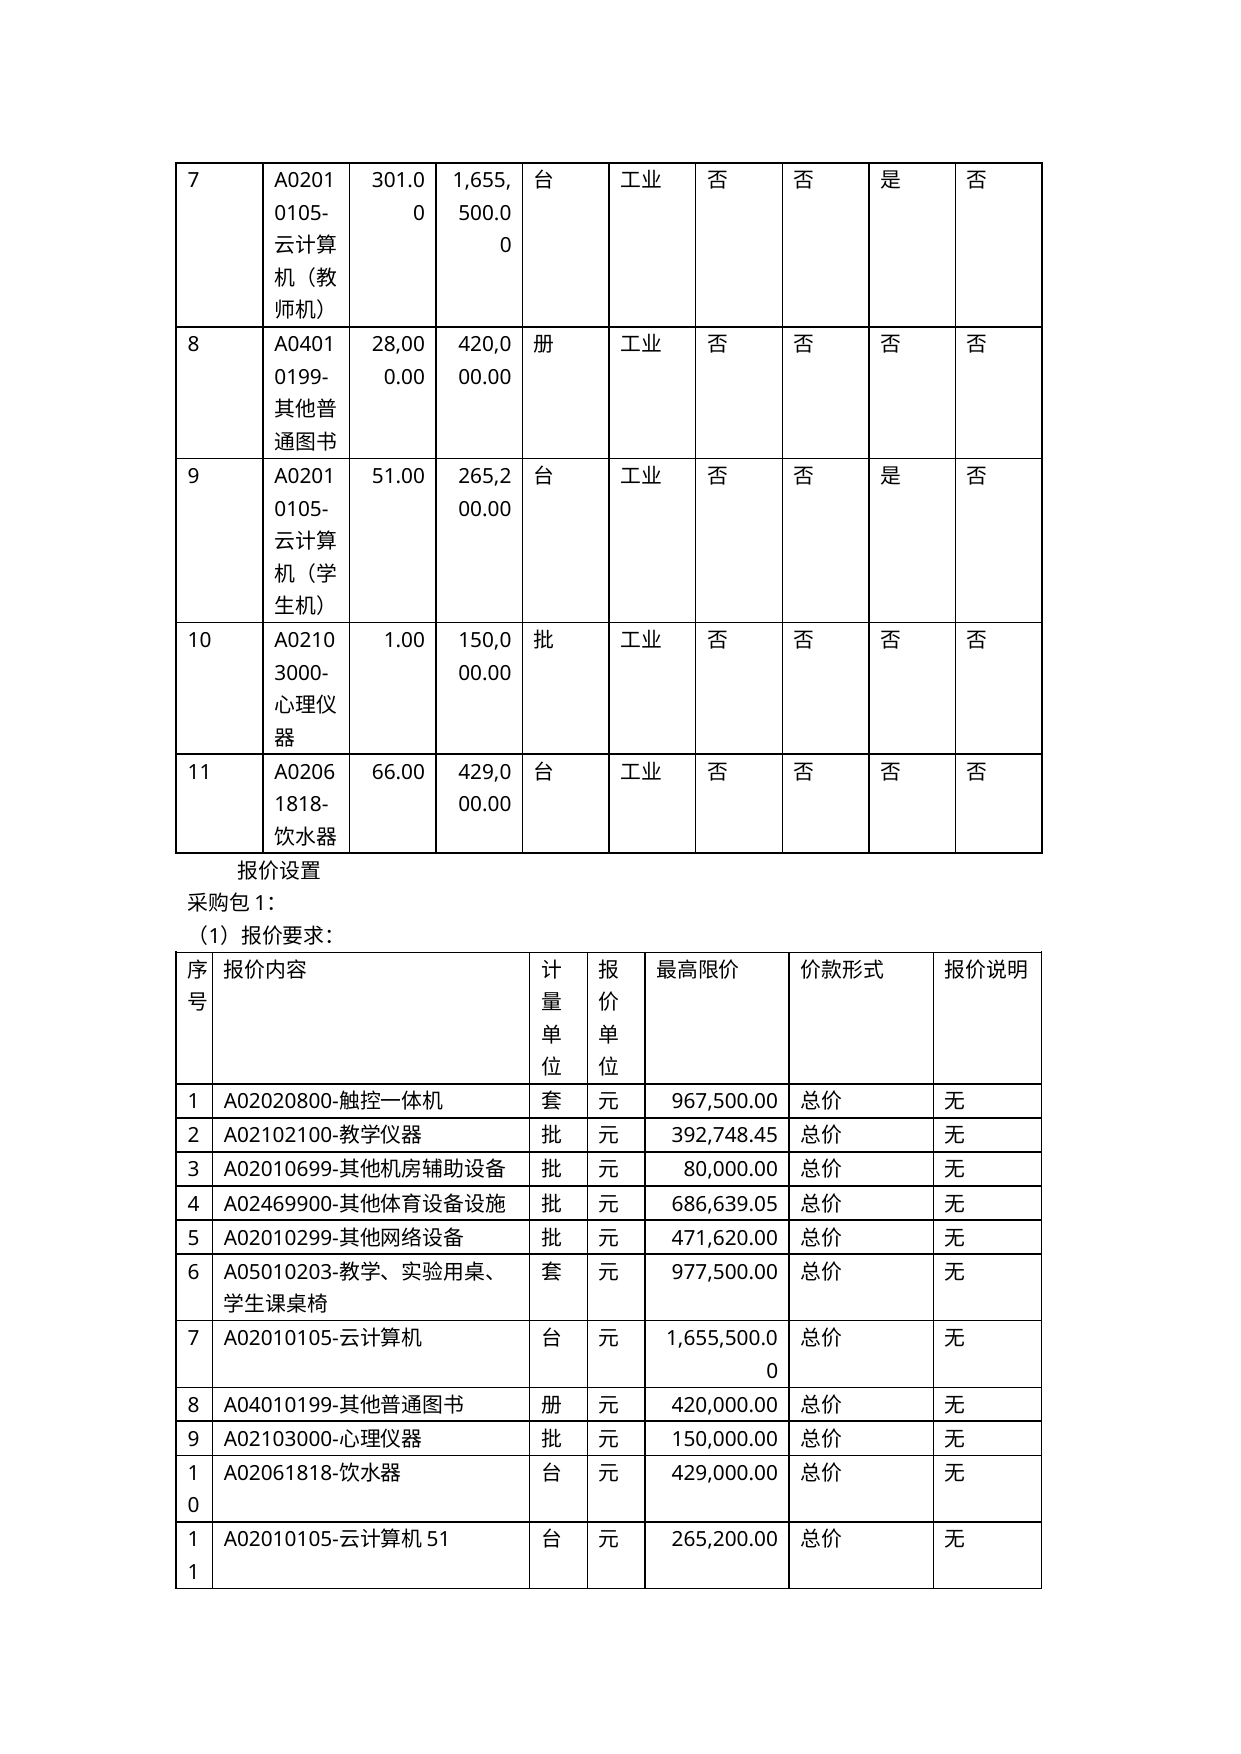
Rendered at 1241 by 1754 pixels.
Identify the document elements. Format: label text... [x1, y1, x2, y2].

table_header 报价说明 [934, 953, 1041, 1083]
table_cell 否 [870, 755, 955, 852]
table_cell 6 [177, 1255, 212, 1320]
table_cell A02102100-教学仪器 [213, 1119, 529, 1151]
table_cell 11 [177, 755, 262, 852]
table_cell 8 [177, 1388, 212, 1420]
table_header 报价单位 [588, 953, 644, 1083]
table_cell 否 [696, 328, 782, 458]
table_cell 册 [530, 1388, 587, 1420]
table_cell 元 [588, 1119, 644, 1151]
table_cell 无 [934, 1187, 1041, 1219]
table_cell 无 [934, 1119, 1041, 1151]
table_cell 否 [956, 164, 1041, 326]
table_cell 392,748.45 [646, 1119, 788, 1151]
table_cell 无 [934, 1523, 1041, 1588]
table_cell 批 [530, 1221, 587, 1253]
table_cell A02010105-云计算机51 [213, 1523, 529, 1588]
table_cell A02103000-心理仪器 [264, 623, 349, 753]
table_cell 10 [177, 623, 262, 753]
table_cell 否 [696, 755, 782, 852]
table_cell 台 [530, 1456, 587, 1521]
table_cell 否 [783, 623, 868, 753]
table_cell 无 [934, 1153, 1041, 1185]
table_cell 否 [870, 623, 955, 753]
table_cell 工业 [610, 623, 695, 753]
table_cell 否 [956, 459, 1041, 622]
table_cell 总价 [790, 1456, 933, 1521]
table_cell A02010105-云计算机（教师机） [264, 164, 349, 326]
table_cell 265,200.00 [646, 1523, 788, 1588]
table_cell 元 [588, 1221, 644, 1253]
table_cell 1,655,500.00 [437, 164, 522, 326]
table_cell 265,200.00 [437, 459, 522, 622]
table_cell 套 [530, 1085, 587, 1117]
table_cell 批 [530, 1187, 587, 1219]
table_cell A02010299-其他网络设备 [213, 1221, 529, 1253]
table_cell 420,000.00 [646, 1388, 788, 1420]
table_cell 台 [530, 1321, 587, 1386]
table_cell A02020800-触控一体机 [213, 1085, 529, 1117]
table_cell 套 [530, 1255, 587, 1320]
table_cell 否 [783, 328, 868, 458]
table_cell 无 [934, 1456, 1041, 1521]
table_cell 元 [588, 1388, 644, 1420]
table_cell A04010199-其他普通图书 [264, 328, 349, 458]
table_cell 总价 [790, 1422, 933, 1454]
table_cell 台 [523, 459, 608, 622]
text 报价设置 [187, 854, 1053, 886]
table_cell 是 [870, 459, 955, 622]
table_cell 471,620.00 [646, 1221, 788, 1253]
table_cell 元 [588, 1255, 644, 1320]
table_cell 无 [934, 1221, 1041, 1253]
table_cell 3 [177, 1153, 212, 1185]
table_cell 无 [934, 1422, 1041, 1454]
table_cell 7 [177, 164, 262, 326]
table_cell 总价 [790, 1321, 933, 1386]
table_cell 1 [177, 1085, 212, 1117]
table_cell 1,655,500.00 [646, 1321, 788, 1386]
table_header 价款形式 [790, 953, 933, 1083]
table_cell 元 [588, 1422, 644, 1454]
table_cell 台 [523, 164, 608, 326]
table_cell 元 [588, 1153, 644, 1185]
table_cell 7 [177, 1321, 212, 1386]
table_cell A02010105-云计算机 [213, 1321, 529, 1386]
table_cell 686,639.05 [646, 1187, 788, 1219]
table_cell 总价 [790, 1255, 933, 1320]
table_cell 无 [934, 1321, 1041, 1386]
table_cell 8 [177, 328, 262, 458]
table_cell 429,000.00 [437, 755, 522, 852]
table_cell 册 [523, 328, 608, 458]
table_cell 66.00 [350, 755, 435, 852]
table_cell 无 [934, 1255, 1041, 1320]
table_cell 9 [177, 1422, 212, 1454]
table_cell 无 [934, 1085, 1041, 1117]
table_cell A02010699-其他机房辅助设备 [213, 1153, 529, 1185]
table_cell 9 [177, 459, 262, 622]
table_header 计量单位 [530, 953, 587, 1083]
table_cell 否 [956, 755, 1041, 852]
table_header 报价内容 [213, 953, 529, 1083]
table_cell 否 [870, 328, 955, 458]
table_cell 工业 [610, 328, 695, 458]
table_cell 301.00 [350, 164, 435, 326]
table_cell 1.00 [350, 623, 435, 753]
table_cell 28,000.00 [350, 328, 435, 458]
table_cell 批 [530, 1422, 587, 1454]
table_cell 无 [934, 1388, 1041, 1420]
table_cell 元 [588, 1187, 644, 1219]
table_cell 150,000.00 [437, 623, 522, 753]
table_cell 否 [696, 164, 782, 326]
table_cell A02469900-其他体育设备设施 [213, 1187, 529, 1219]
table_cell 是 [870, 164, 955, 326]
table_cell 总价 [790, 1388, 933, 1420]
table_cell A02061818-饮水器 [213, 1456, 529, 1521]
table_cell 420,000.00 [437, 328, 522, 458]
table_cell 总价 [790, 1523, 933, 1588]
table_cell 元 [588, 1523, 644, 1588]
table_cell 977,500.00 [646, 1255, 788, 1320]
table_cell 工业 [610, 755, 695, 852]
table_cell 批 [523, 623, 608, 753]
table_cell 否 [783, 755, 868, 852]
table_cell 4 [177, 1187, 212, 1219]
table_cell 台 [523, 755, 608, 852]
table_cell 元 [588, 1321, 644, 1386]
table_cell 10 [177, 1456, 212, 1521]
table_cell 元 [588, 1456, 644, 1521]
table_cell A05010203-教学、实验用桌、学生课桌椅 [213, 1255, 529, 1320]
table_header 序号 [177, 953, 212, 1083]
table_cell 总价 [790, 1119, 933, 1151]
table_cell 总价 [790, 1221, 933, 1253]
table_cell 否 [956, 328, 1041, 458]
table_cell 否 [783, 164, 868, 326]
table_cell 11 [177, 1523, 212, 1588]
table_cell 台 [530, 1523, 587, 1588]
text （1）报价要求： [187, 919, 1053, 951]
table_cell 否 [956, 623, 1041, 753]
table_cell 否 [696, 623, 782, 753]
text 采购包1： [187, 886, 1053, 919]
table_cell 总价 [790, 1085, 933, 1117]
table_cell 工业 [610, 459, 695, 622]
table_cell A02061818-饮水器 [264, 755, 349, 852]
table_cell 否 [696, 459, 782, 622]
table_cell A04010199-其他普通图书 [213, 1388, 529, 1420]
table_cell 5 [177, 1221, 212, 1253]
table_cell 元 [588, 1085, 644, 1117]
table_cell 批 [530, 1153, 587, 1185]
table_header 最高限价 [646, 953, 788, 1083]
table_cell 工业 [610, 164, 695, 326]
table_cell 80,000.00 [646, 1153, 788, 1185]
table_cell A02103000-心理仪器 [213, 1422, 529, 1454]
table_cell 150,000.00 [646, 1422, 788, 1454]
table_cell 2 [177, 1119, 212, 1151]
table_cell A02010105-云计算机（学生机） [264, 459, 349, 622]
table_cell 51.00 [350, 459, 435, 622]
table_cell 967,500.00 [646, 1085, 788, 1117]
table_cell 429,000.00 [646, 1456, 788, 1521]
table_cell 否 [783, 459, 868, 622]
table_cell 批 [530, 1119, 587, 1151]
table_cell 总价 [790, 1153, 933, 1185]
table_cell 总价 [790, 1187, 933, 1219]
